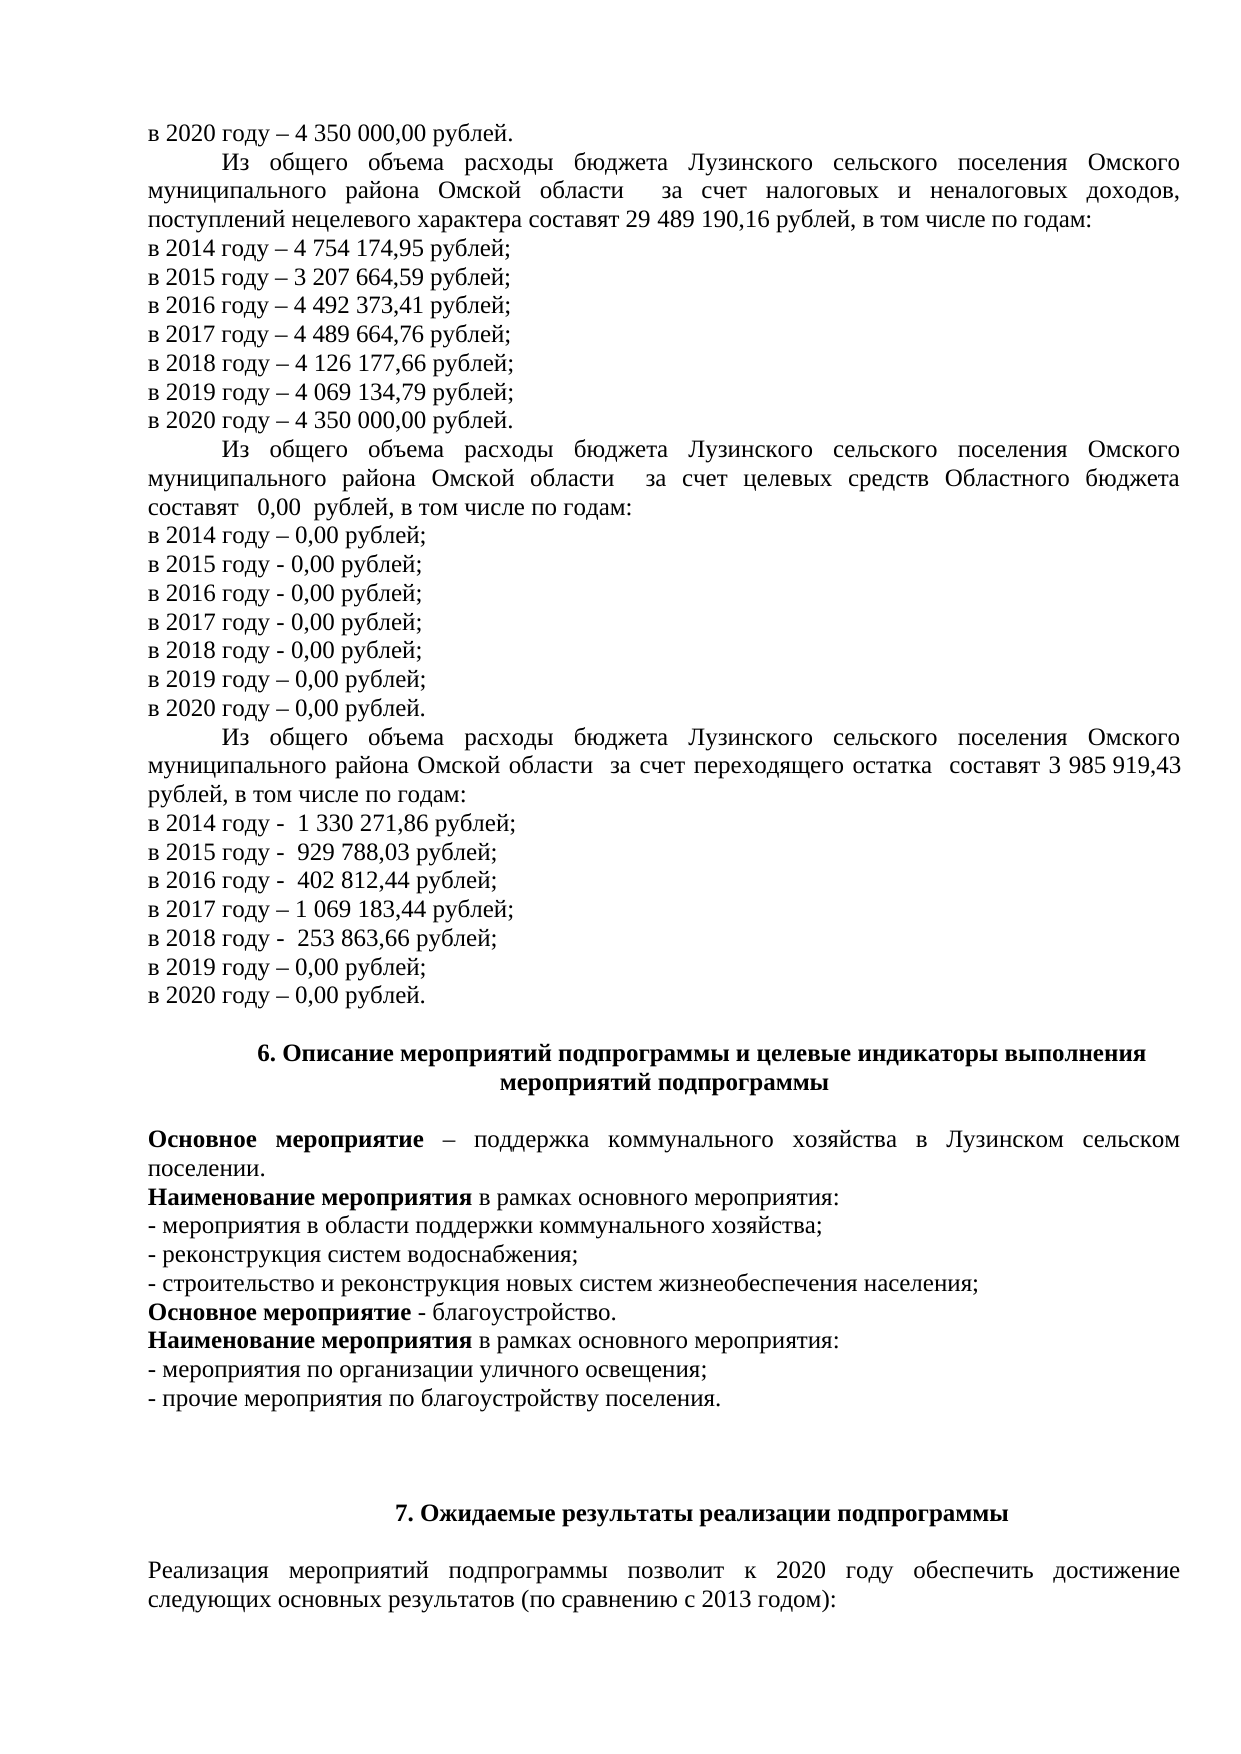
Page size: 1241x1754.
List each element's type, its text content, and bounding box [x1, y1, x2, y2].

text - мероприятия в области поддержки коммунального хозяйства; [148, 1211, 1181, 1239]
text в 2020 году – 4 350 000,00 рублей. [148, 118, 1181, 147]
text Из общего объема расходы бюджета Лузинского сельского поселения Омского муниципального района Омской области за счет целевых средств Областного бюджета составят 0,00 рублей, в том числе по годам: [148, 434, 1181, 521]
text в 2019 году – 4 069 134,79 рублей; [148, 377, 1181, 406]
text Основное мероприятие – поддержка коммунального хозяйства в Лузинском сельском поселении. [148, 1124, 1181, 1182]
text Из общего объема расходы бюджета Лузинского сельского поселения Омского муниципального района Омской области за счет налоговых и неналоговых доходов, поступлений нецелевого характера составят 29 489 190,16 рублей, в том числе по годам: [148, 147, 1181, 233]
text в 2014 году – 0,00 рублей; [148, 521, 1181, 549]
text в 2020 году – 0,00 рублей. [148, 981, 1181, 1009]
text - реконструкция систем водоснабжения; [148, 1239, 1181, 1268]
text в 2019 году – 0,00 рублей; [148, 664, 1181, 693]
text в 2014 году – 4 754 174,95 рублей; [148, 233, 1181, 262]
text в 2017 году – 4 489 664,76 рублей; [148, 319, 1181, 348]
text в 2014 году - 1 330 271,86 рублей; [148, 808, 1181, 837]
text в 2016 году - 402 812,44 рублей; [148, 866, 1181, 894]
text в 2018 году - 0,00 рублей; [148, 636, 1181, 664]
text в 2020 году – 0,00 рублей. [148, 693, 1181, 722]
text в 2016 году - 0,00 рублей; [148, 578, 1181, 607]
text Из общего объема расходы бюджета Лузинского сельского поселения Омского муниципального района Омской области за счет переходящего остатка составят 3 985 919,43 рублей, в том числе по годам: [148, 722, 1181, 808]
text в 2017 году – 1 069 183,44 рублей; [148, 894, 1181, 923]
text в 2018 году - 253 863,66 рублей; [148, 923, 1181, 952]
text в 2015 году - 0,00 рублей; [148, 549, 1181, 578]
text Наименование мероприятия в рамках основного мероприятия: [148, 1326, 1181, 1354]
text - прочие мероприятия по благоустройству поселения. [148, 1383, 1181, 1412]
text в 2015 году – 3 207 664,59 рублей; [148, 262, 1181, 291]
text в 2019 году – 0,00 рублей; [148, 952, 1181, 981]
text Наименование мероприятия в рамках основного мероприятия: [148, 1182, 1181, 1211]
text в 2017 году - 0,00 рублей; [148, 607, 1181, 636]
text 6. Описание мероприятий подпрограммы и целевые индикаторы выполнения мероприятий подпрограммы [148, 1038, 1181, 1096]
text Основное мероприятие - благоустройство. [148, 1297, 1181, 1326]
text в 2015 году - 929 788,03 рублей; [148, 837, 1181, 866]
text Реализация мероприятий подпрограммы позволит к 2020 году обеспечить достижение следующих основных результатов (по сравнению с 2013 годом): [148, 1556, 1181, 1613]
text в 2020 году – 4 350 000,00 рублей. [148, 406, 1181, 434]
text в 2016 году – 4 492 373,41 рублей; [148, 291, 1181, 319]
text 7. Ожидаемые результаты реализации подпрограммы [148, 1498, 1181, 1527]
text - строительство и реконструкция новых систем жизнеобеспечения населения; [148, 1268, 1181, 1297]
text - мероприятия по организации уличного освещения; [148, 1354, 1181, 1383]
text в 2018 году – 4 126 177,66 рублей; [148, 348, 1181, 377]
